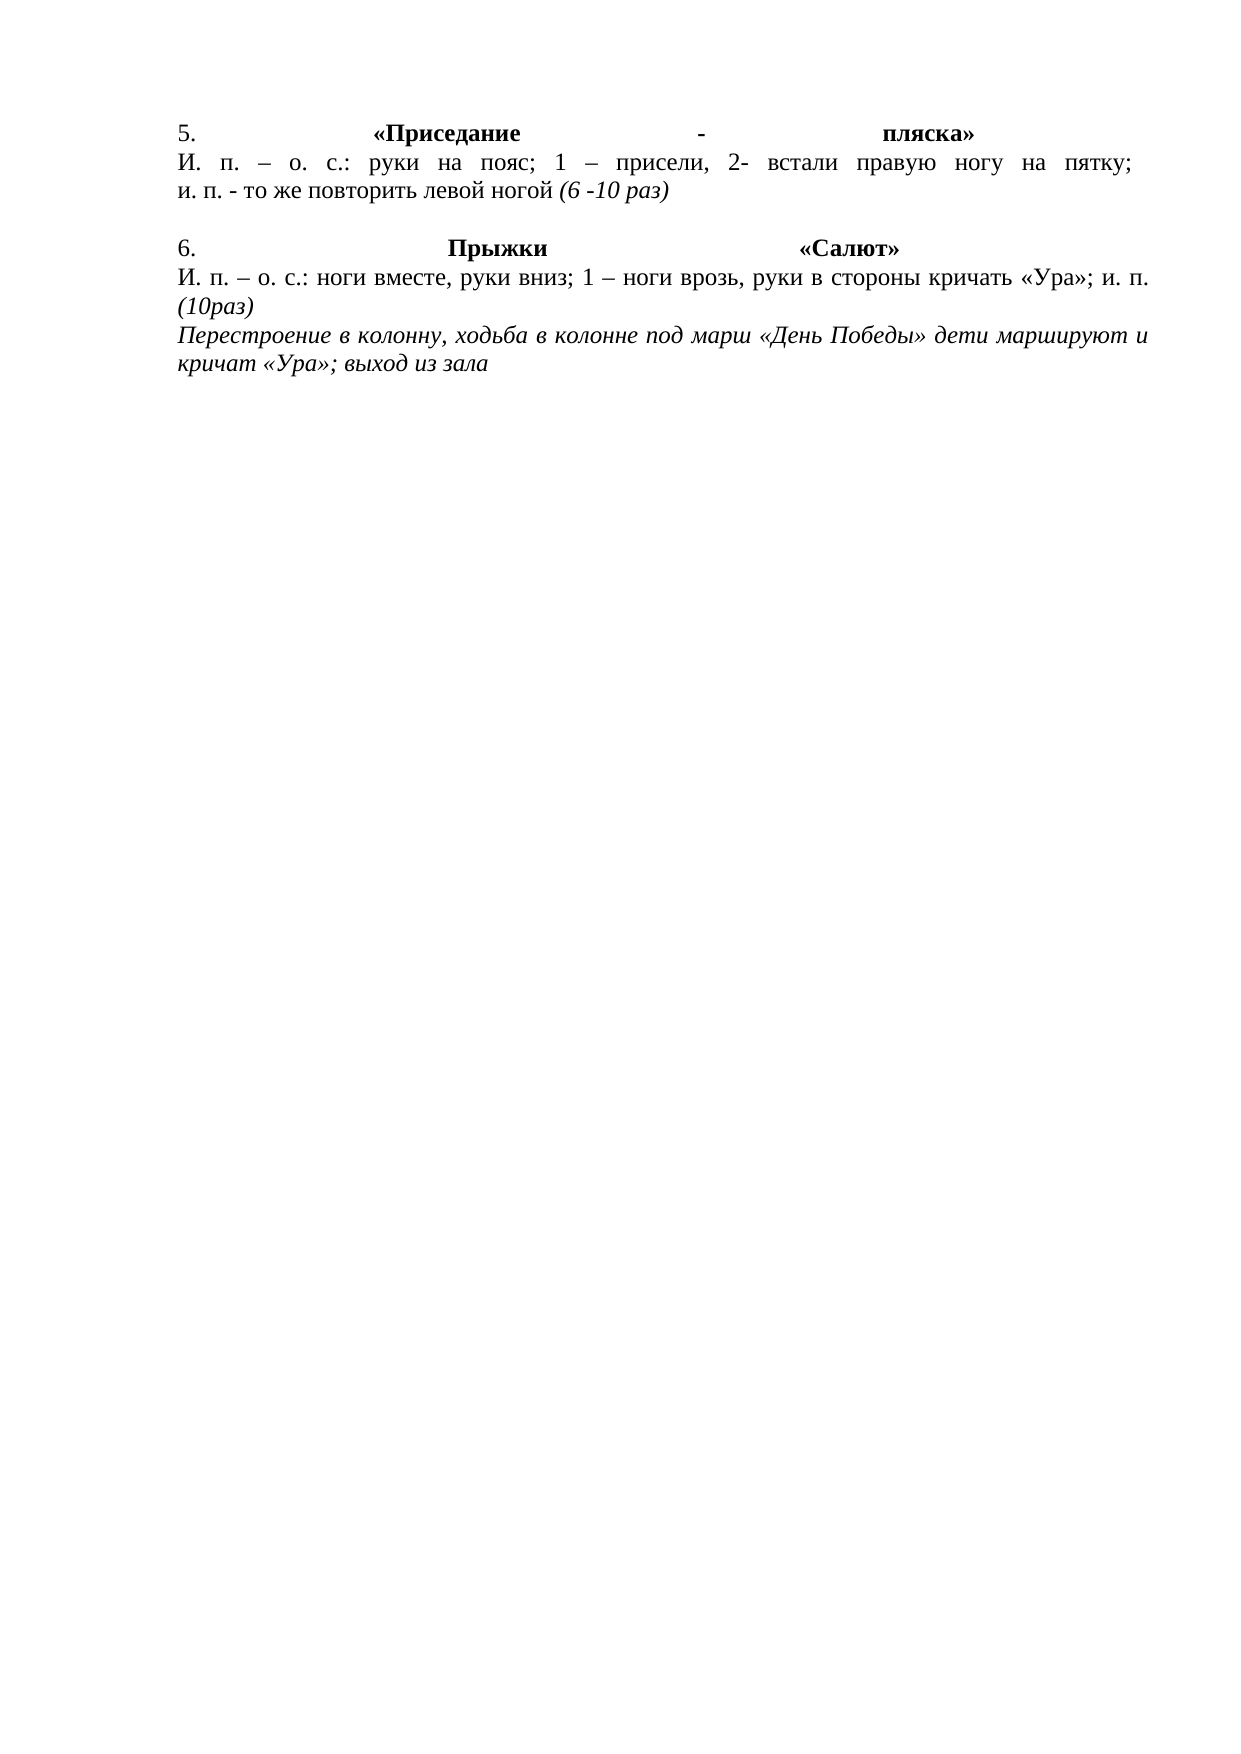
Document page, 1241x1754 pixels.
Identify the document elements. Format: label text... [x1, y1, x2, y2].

text 6. Прыжки «Салют» И. п. – о. с.: ноги вместе, руки вниз; 1 – ноги врозь, руки в стороны кричать «Ура»; и. п. (10раз) Перестроение в колонну, ходьба в колонне под марш «День Победы» дети маршируют и кричат «Ура»; выход из зала [177, 233, 1152, 377]
text 5. «Приседание - пляска» И. п. – о. с.: руки на пояс; 1 – присели, 2- встали правую ногу на пятку; и. п. - то же повторить левой ногой (6 -10 раз) [177, 118, 1152, 204]
